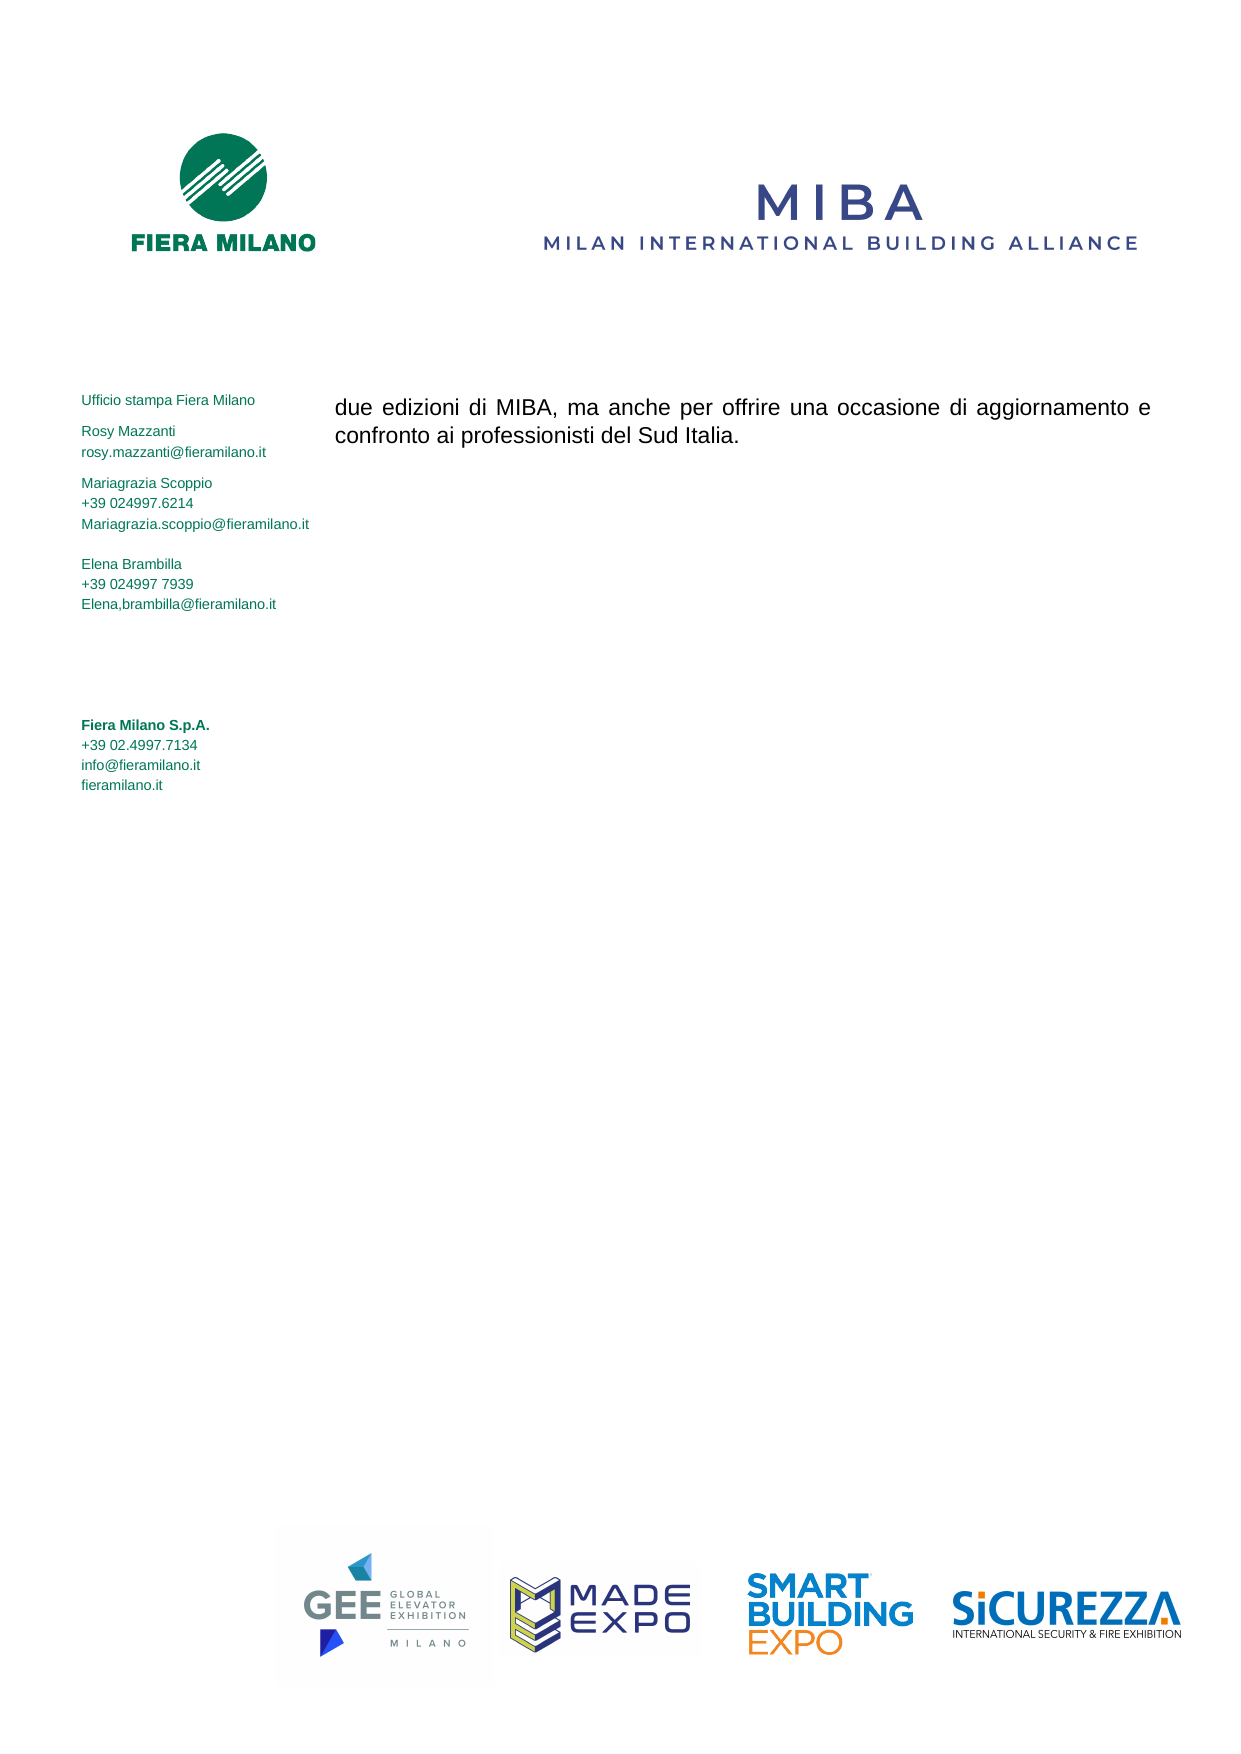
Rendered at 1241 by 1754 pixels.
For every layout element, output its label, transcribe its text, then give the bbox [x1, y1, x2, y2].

picture [747, 1573, 913, 1655]
picture [131, 133, 316, 252]
picture [275, 1524, 494, 1686]
picture [953, 1591, 1181, 1638]
picture [499, 1562, 701, 1658]
